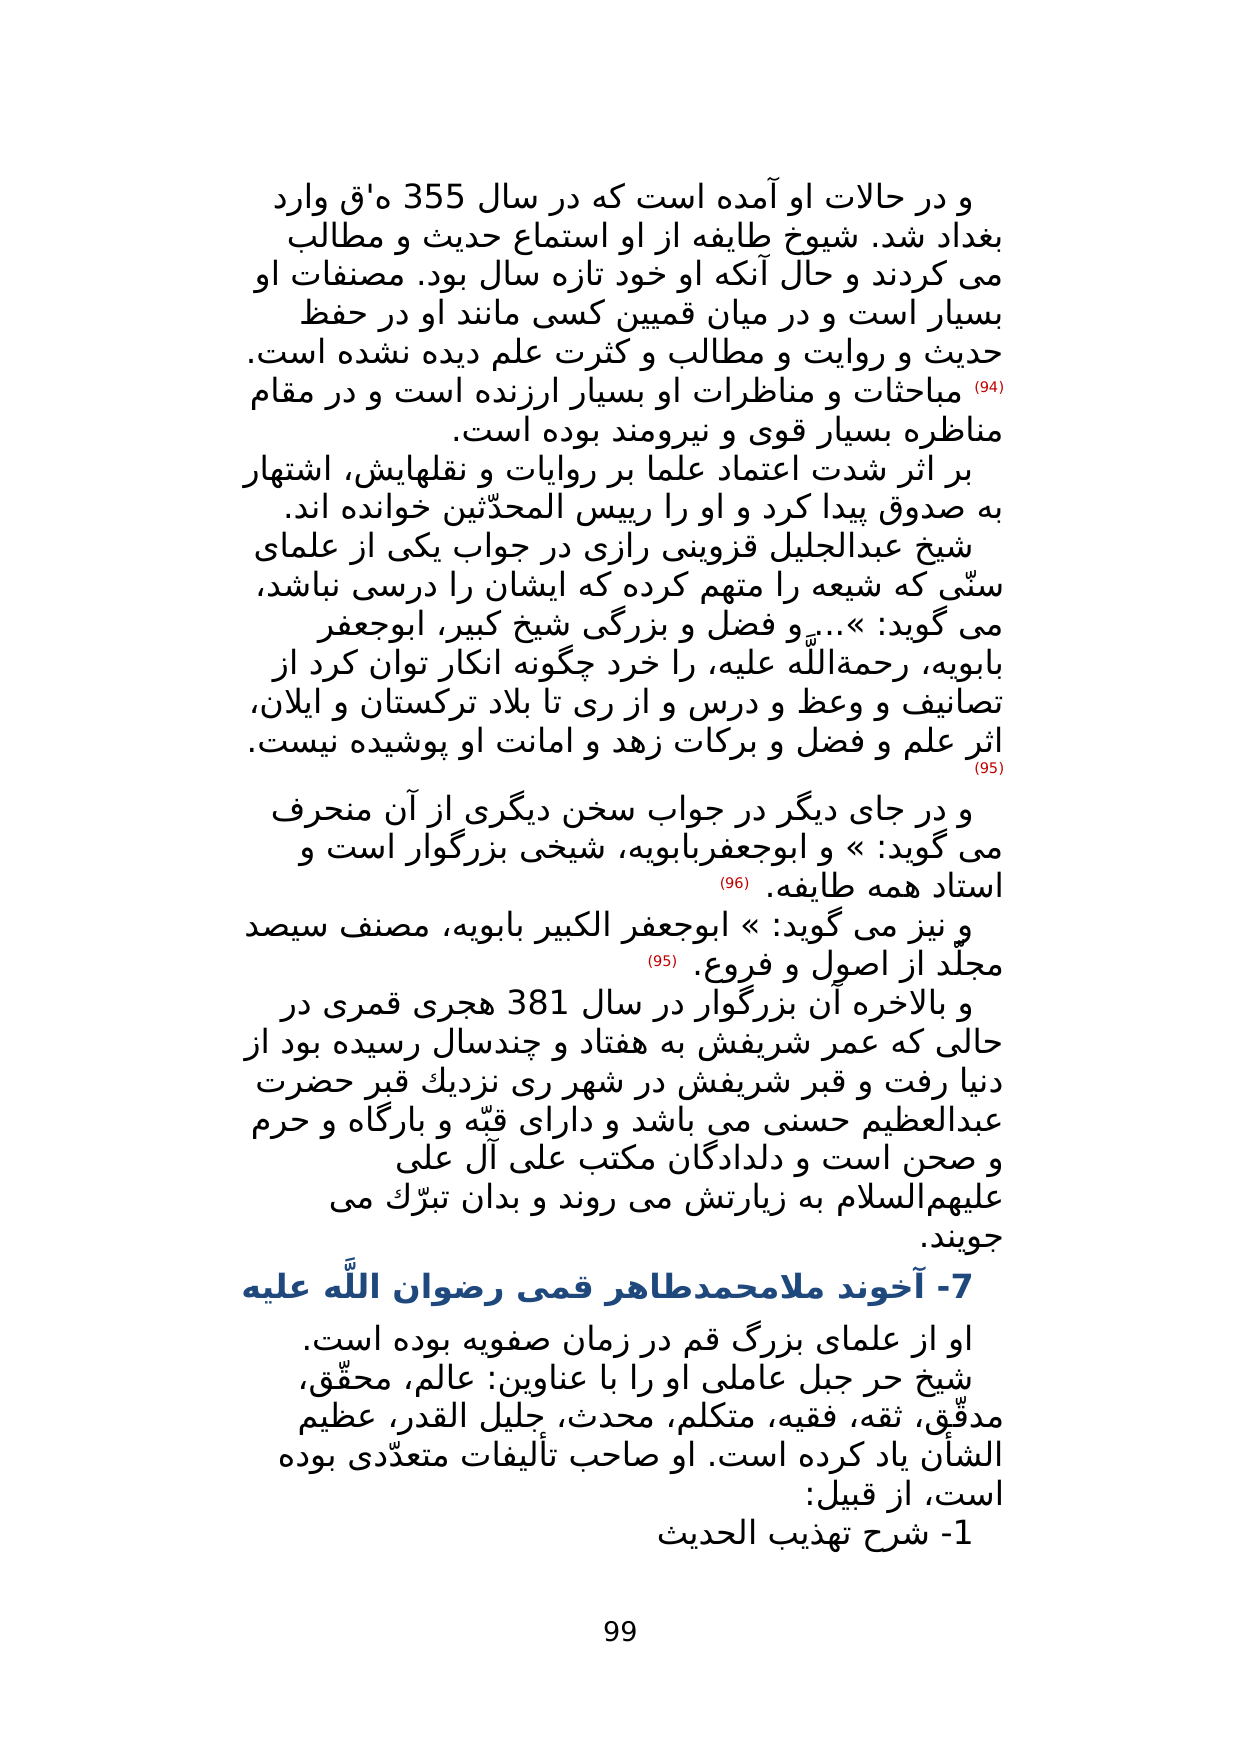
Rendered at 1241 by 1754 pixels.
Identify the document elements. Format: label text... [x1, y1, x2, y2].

text و در حالات او آمده است كه در سال 355 ه'ق وارد بغداد شد. شيوخ طايفه از او استماع حديث و مطالب مى كردند و حال آنكه او خود تازه سال بود. مصنفات او بسيار است و در ميان قميين كسى مانند او در حفظ حديث و روايت و مطالب و كثرت علم ديده نشده است. (94) مباحثات و مناظرات او بسيار ارزنده است و در مقام مناظره بسيار قوى و نيرومند بوده است. [236, 177, 1004, 449]
text شيخ حر جبل عاملى او را با عناوين: عالم، محقّق، مدقّق، ثقه، فقيه، متكلم، محدث، جليل القدر، عظيم الشأن ياد كرده است. او صاحب تأليفات متعدّدى بوده است، از قبيل: [236, 1358, 1004, 1513]
text او از علماى بزرگ قم در زمان صفويه بوده است. [236, 1319, 1004, 1358]
text و در جاى ديگر در جواب سخن ديگرى از آن منحرف مى گويد: » و ابوجعفربابويه، شيخى بزرگوار است و استاد همه طايفه. (96) [236, 789, 1004, 906]
text شيخ عبدالجليل قزوينى رازى در جواب يكى از علماى سنّى كه شيعه را متهم كرده كه ايشان را درسى نباشد، مى گويد: »... و فضل و بزرگى شيخ كبير، ابوجعفر بابويه، رحمةاللَّه عليه، را خرد چگونه انكار توان كرد از تصانيف و وعظ و درس و از رى تا بلاد تركستان و ايلان، اثر علم و فضل و بركات زهد و امانت او پوشيده نيست. (95) [236, 527, 1004, 789]
text 1- شرح تهذيب الحديث [236, 1513, 1004, 1552]
text بر اثر شدت اعتماد علما بر روايات و نقلهايش، اشتهار به صدوق پيدا كرد و او را رييس المحدّثين خوانده اند. [236, 449, 1004, 527]
text و نيز مى گويد: » ابوجعفر الكبير بابويه، مصنف سيصد مجلّد از اصول و فروع. (95) [236, 906, 1004, 983]
text و بالاخره آن بزرگوار در سال 381 هجرى قمرى در حالى كه عمر شريفش به هفتاد و چندسال رسيده بود از دنيا رفت و قبر شريفش در شهر رى نزديك قبر حضرت عبدالعظيم حسنى مى باشد و داراى قبّه و بارگاه و حرم و صحن است و دلدادگان مكتب على آل على عليهم‌السلام به زيارتش مى روند و بدان تبرّك مى جويند. [236, 983, 1004, 1255]
subtitle 7- آخوند ملامحمدطاهر قمى رضوان اللَّه عليه [236, 1268, 1004, 1307]
